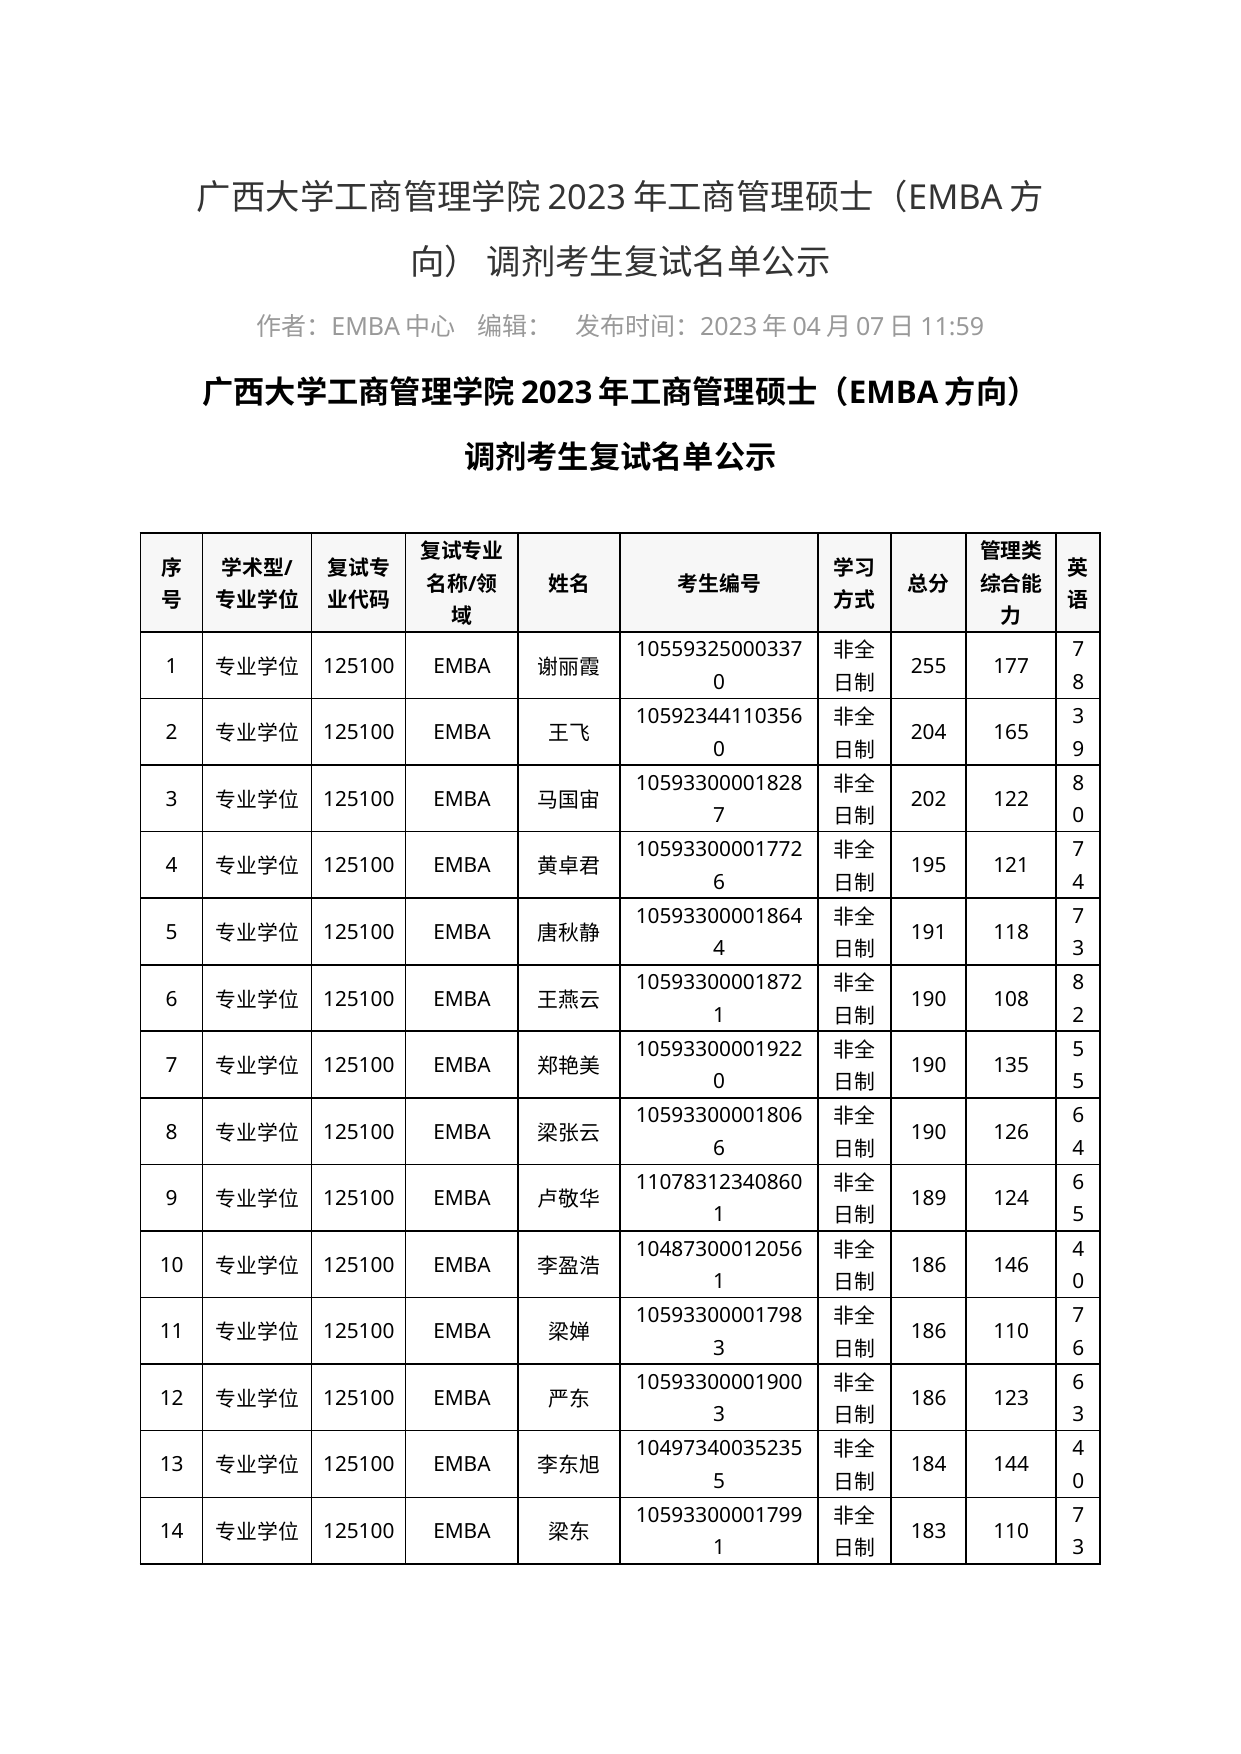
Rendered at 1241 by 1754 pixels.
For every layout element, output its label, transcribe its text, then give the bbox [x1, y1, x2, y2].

table_cell 255 [892, 633, 965, 698]
table_cell 专业学位 [203, 899, 311, 964]
table_cell 非全日制 [819, 1165, 890, 1230]
table_cell EMBA [406, 966, 517, 1030]
table_cell 105933000017983 [621, 1298, 817, 1363]
table_cell 108 [967, 966, 1055, 1030]
table_cell 55 [1057, 1032, 1099, 1097]
table_cell 10 [141, 1232, 202, 1297]
table_header 序号 [141, 534, 202, 631]
text 调剂考生复试名单公示 [187, 422, 1053, 487]
table_cell 李东旭 [519, 1431, 619, 1496]
table_cell 186 [892, 1365, 965, 1430]
table_cell EMBA [406, 1165, 517, 1230]
table_cell 122 [967, 766, 1055, 831]
table_cell 105933000018066 [621, 1099, 817, 1163]
text 广西大学工商管理学院2023年工商管理硕士（EMBA方向） [187, 357, 1053, 422]
table_header 复试专业代码 [312, 534, 405, 631]
table_cell 非全日制 [819, 1498, 890, 1563]
text 作者：EMBA中心 编辑： 发布时间：2023年04月07日 11:59 [187, 292, 1053, 357]
table_cell 105933000017991 [621, 1498, 817, 1563]
table_cell 非全日制 [819, 832, 890, 897]
table_cell 梁婵 [519, 1298, 619, 1363]
table_header 复试专业名称/领域 [406, 534, 517, 631]
table_cell 专业学位 [203, 1099, 311, 1163]
table_cell 非全日制 [819, 1431, 890, 1496]
table_cell 186 [892, 1298, 965, 1363]
table_cell 11 [141, 1298, 202, 1363]
table_cell 李盈浩 [519, 1232, 619, 1297]
table_cell 125100 [312, 1365, 405, 1430]
table_cell 40 [1057, 1431, 1099, 1496]
table_cell 125100 [312, 1232, 405, 1297]
table_cell 125100 [312, 766, 405, 831]
table_cell 195 [892, 832, 965, 897]
table_cell 105933000018287 [621, 766, 817, 831]
table_cell 专业学位 [203, 766, 311, 831]
table_cell 专业学位 [203, 633, 311, 698]
table_cell 78 [1057, 633, 1099, 698]
table_cell 125100 [312, 1498, 405, 1563]
text 广西大学工商管理学院2023年工商管理硕士（EMBA方向） 调剂考生复试名单公示 [187, 162, 1053, 292]
table_cell 专业学位 [203, 1032, 311, 1097]
table_cell 14 [141, 1498, 202, 1563]
table_cell 165 [967, 699, 1055, 764]
table_cell 74 [1057, 832, 1099, 897]
table_cell 121 [967, 832, 1055, 897]
table_cell 9 [141, 1165, 202, 1230]
table_cell 73 [1057, 1498, 1099, 1563]
table_cell 严东 [519, 1365, 619, 1430]
table_cell 8 [141, 1099, 202, 1163]
table_cell 186 [892, 1232, 965, 1297]
table_cell 190 [892, 966, 965, 1030]
table_cell 125100 [312, 966, 405, 1030]
table_cell 124 [967, 1165, 1055, 1230]
table_cell 非全日制 [819, 633, 890, 698]
table_cell 专业学位 [203, 966, 311, 1030]
table_cell 非全日制 [819, 899, 890, 964]
table_cell 专业学位 [203, 699, 311, 764]
table_cell 144 [967, 1431, 1055, 1496]
table_cell 202 [892, 766, 965, 831]
table_cell 郑艳美 [519, 1032, 619, 1097]
table_cell 123 [967, 1365, 1055, 1430]
table_cell 125100 [312, 1431, 405, 1496]
table_cell 6 [141, 966, 202, 1030]
table_cell 76 [1057, 1298, 1099, 1363]
table_cell 卢敬华 [519, 1165, 619, 1230]
table_cell 黄卓君 [519, 832, 619, 897]
table_cell 118 [967, 899, 1055, 964]
table_cell 5 [141, 899, 202, 964]
table_cell 125100 [312, 832, 405, 897]
table_cell 非全日制 [819, 766, 890, 831]
table_cell 专业学位 [203, 832, 311, 897]
table_cell 191 [892, 899, 965, 964]
table_cell 梁张云 [519, 1099, 619, 1163]
table_cell 非全日制 [819, 1365, 890, 1430]
table_cell 非全日制 [819, 1032, 890, 1097]
table_cell 专业学位 [203, 1298, 311, 1363]
table_cell 105923441103560 [621, 699, 817, 764]
table_cell 110 [967, 1498, 1055, 1563]
table_cell EMBA [406, 899, 517, 964]
table_cell 184 [892, 1431, 965, 1496]
table_cell 专业学位 [203, 1365, 311, 1430]
table_cell 105933000017726 [621, 832, 817, 897]
table_cell 80 [1057, 766, 1099, 831]
table_cell 专业学位 [203, 1431, 311, 1496]
table_cell 105933000019003 [621, 1365, 817, 1430]
table_cell 105933000019220 [621, 1032, 817, 1097]
table_cell 13 [141, 1431, 202, 1496]
table_cell 7 [141, 1032, 202, 1097]
table_cell 125100 [312, 1032, 405, 1097]
table_cell 104973400352355 [621, 1431, 817, 1496]
table_cell 2 [141, 699, 202, 764]
table_cell 204 [892, 699, 965, 764]
table_cell 专业学位 [203, 1232, 311, 1297]
table_cell 125100 [312, 1165, 405, 1230]
table_cell 非全日制 [819, 966, 890, 1030]
table_cell 105593250003370 [621, 633, 817, 698]
table_cell 马国宙 [519, 766, 619, 831]
table_cell EMBA [406, 1365, 517, 1430]
table_cell 1 [141, 633, 202, 698]
table_cell EMBA [406, 699, 517, 764]
table_cell 非全日制 [819, 1298, 890, 1363]
table_cell EMBA [406, 1498, 517, 1563]
table_cell 73 [1057, 899, 1099, 964]
table_cell 146 [967, 1232, 1055, 1297]
table_cell 104873000120561 [621, 1232, 817, 1297]
table_cell 183 [892, 1498, 965, 1563]
table_header 英语 [1057, 534, 1099, 631]
table_cell 谢丽霞 [519, 633, 619, 698]
table_cell 125100 [312, 1298, 405, 1363]
table_cell 3 [141, 766, 202, 831]
table_cell 唐秋静 [519, 899, 619, 964]
table_cell 190 [892, 1099, 965, 1163]
table_cell 专业学位 [203, 1498, 311, 1563]
table_cell 190 [892, 1032, 965, 1097]
table_header 姓名 [519, 534, 619, 631]
table_cell EMBA [406, 1232, 517, 1297]
table_cell EMBA [406, 1431, 517, 1496]
table_cell 4 [141, 832, 202, 897]
table_cell 65 [1057, 1165, 1099, 1230]
table_cell 189 [892, 1165, 965, 1230]
table_cell 王飞 [519, 699, 619, 764]
table_cell 63 [1057, 1365, 1099, 1430]
table_header 学习方式 [819, 534, 890, 631]
table_cell 64 [1057, 1099, 1099, 1163]
table_cell 125100 [312, 1099, 405, 1163]
table_cell 非全日制 [819, 699, 890, 764]
table_header 学术型/专业学位 [203, 534, 311, 631]
table_cell 125100 [312, 899, 405, 964]
table_header 管理类综合能力 [967, 534, 1055, 631]
table_cell 非全日制 [819, 1099, 890, 1163]
table_cell EMBA [406, 1099, 517, 1163]
table_cell 135 [967, 1032, 1055, 1097]
table_cell EMBA [406, 1032, 517, 1097]
table_cell 梁东 [519, 1498, 619, 1563]
table_cell 110783123408601 [621, 1165, 817, 1230]
table_cell 126 [967, 1099, 1055, 1163]
table_cell EMBA [406, 832, 517, 897]
table_cell 125100 [312, 633, 405, 698]
table_header 总分 [892, 534, 965, 631]
table_cell 110 [967, 1298, 1055, 1363]
table_cell 非全日制 [819, 1232, 890, 1297]
table_cell 177 [967, 633, 1055, 698]
table_cell 12 [141, 1365, 202, 1430]
table_cell 40 [1057, 1232, 1099, 1297]
table_cell 专业学位 [203, 1165, 311, 1230]
table_header 考生编号 [621, 534, 817, 631]
table_cell 105933000018644 [621, 899, 817, 964]
table_cell EMBA [406, 766, 517, 831]
table_cell 王燕云 [519, 966, 619, 1030]
table_cell 82 [1057, 966, 1099, 1030]
table_cell EMBA [406, 1298, 517, 1363]
table_cell 105933000018721 [621, 966, 817, 1030]
table_cell 39 [1057, 699, 1099, 764]
table_cell EMBA [406, 633, 517, 698]
table_cell 125100 [312, 699, 405, 764]
